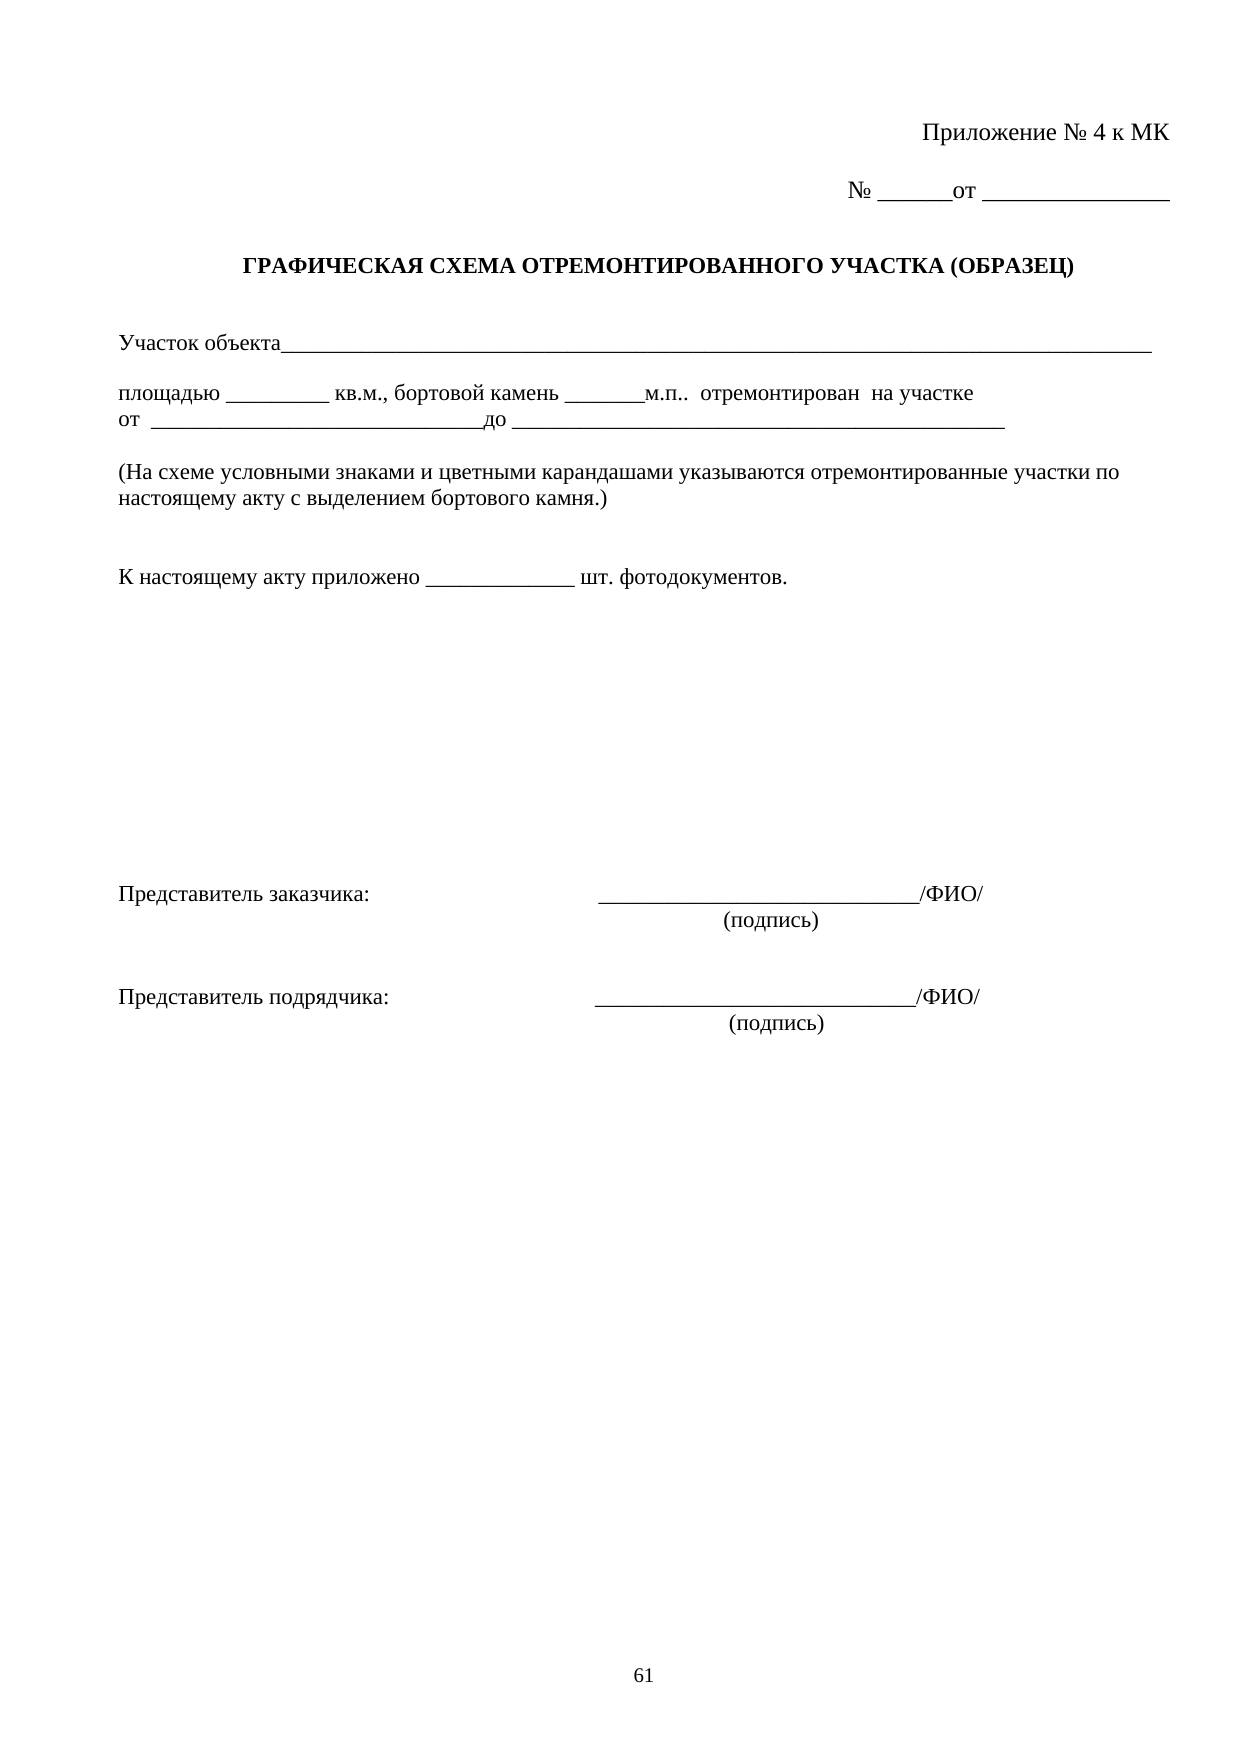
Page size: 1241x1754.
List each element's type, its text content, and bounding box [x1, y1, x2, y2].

text Представитель заказчика: ____________________________/ФИО/ [118, 880, 1169, 906]
text площадью _________ кв.м., бортовой камень _______м.п.. отремонтирован на участке [118, 379, 1169, 405]
text № ______от _______________ [118, 175, 1169, 204]
text (подпись) [118, 906, 1169, 932]
text ГРАФИЧЕСКАЯ СХЕМА ОТРЕМОНТИРОВАННОГО УЧАСТКА (ОБРАЗЕЦ) [118, 252, 1169, 278]
text Участок объекта____________________________________________________________________________ [118, 328, 1169, 355]
text К настоящему акту приложено _____________ шт. фотодокументов. [118, 563, 1169, 590]
text Представитель подрядчика: ____________________________/ФИО/ [118, 983, 1169, 1009]
text (подпись) [118, 1009, 1169, 1036]
text от _____________________________до ___________________________________________ [118, 405, 1169, 432]
text (На схеме условными знаками и цветными карандашами указываются отремонтированные участки по настоящему акту с выделением бортового камня.) [118, 458, 1169, 511]
text Приложение № 4 к МК [118, 117, 1169, 146]
